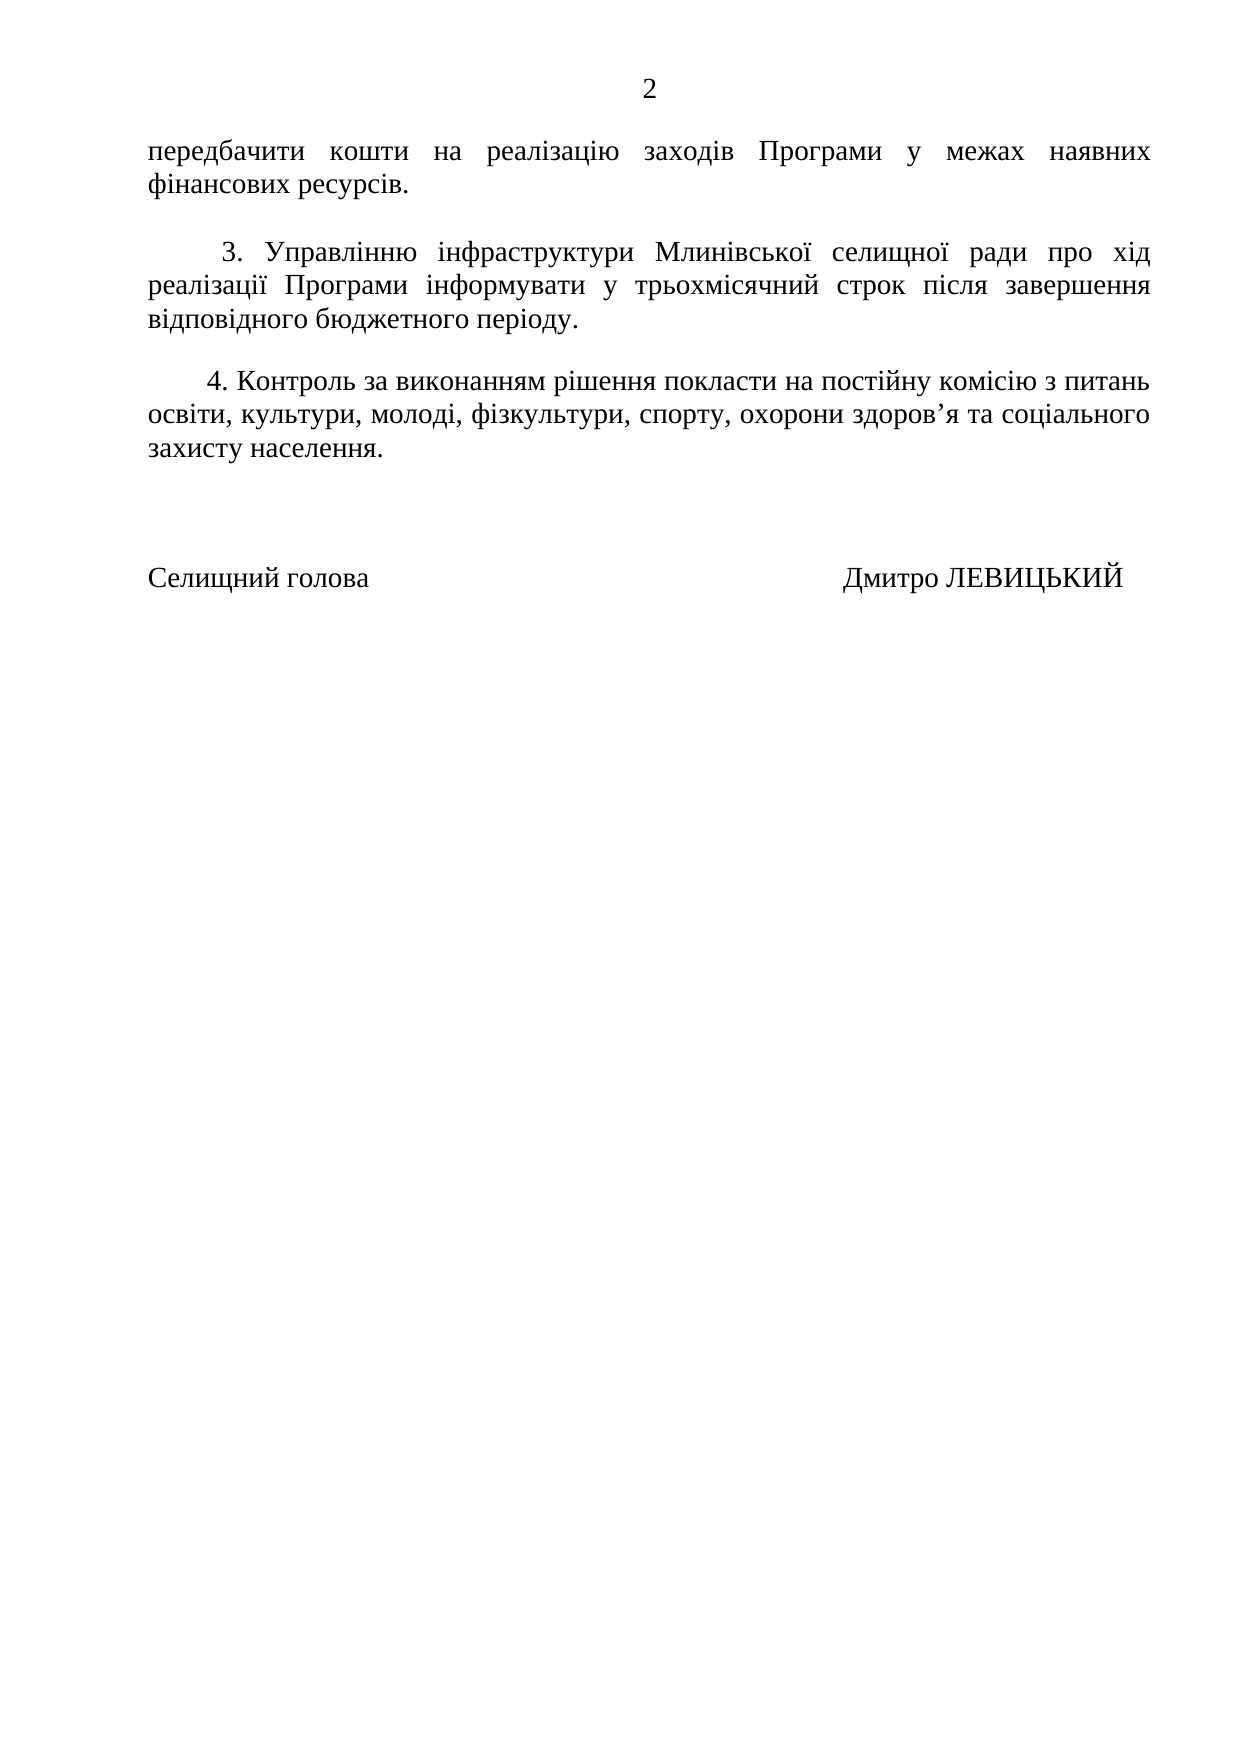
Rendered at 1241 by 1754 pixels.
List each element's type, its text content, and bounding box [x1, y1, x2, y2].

text Селищний голова Дмитро ЛЕВИЦЬКИЙ [148, 560, 1152, 593]
text 3. Управлінню інфраструктури Млинівської селищної ради про хід реалізації Програми інформувати у трьохмісячний строк після завершення відповідного бюджетного періоду. [148, 234, 1152, 334]
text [148, 133, 1152, 200]
text 4. Контроль за виконанням рішення покласти на постійну комісію з питань освіти, культури, молоді, фізкультури, спорту, охорони здоров’я та соціального захисту населення. [148, 363, 1152, 464]
